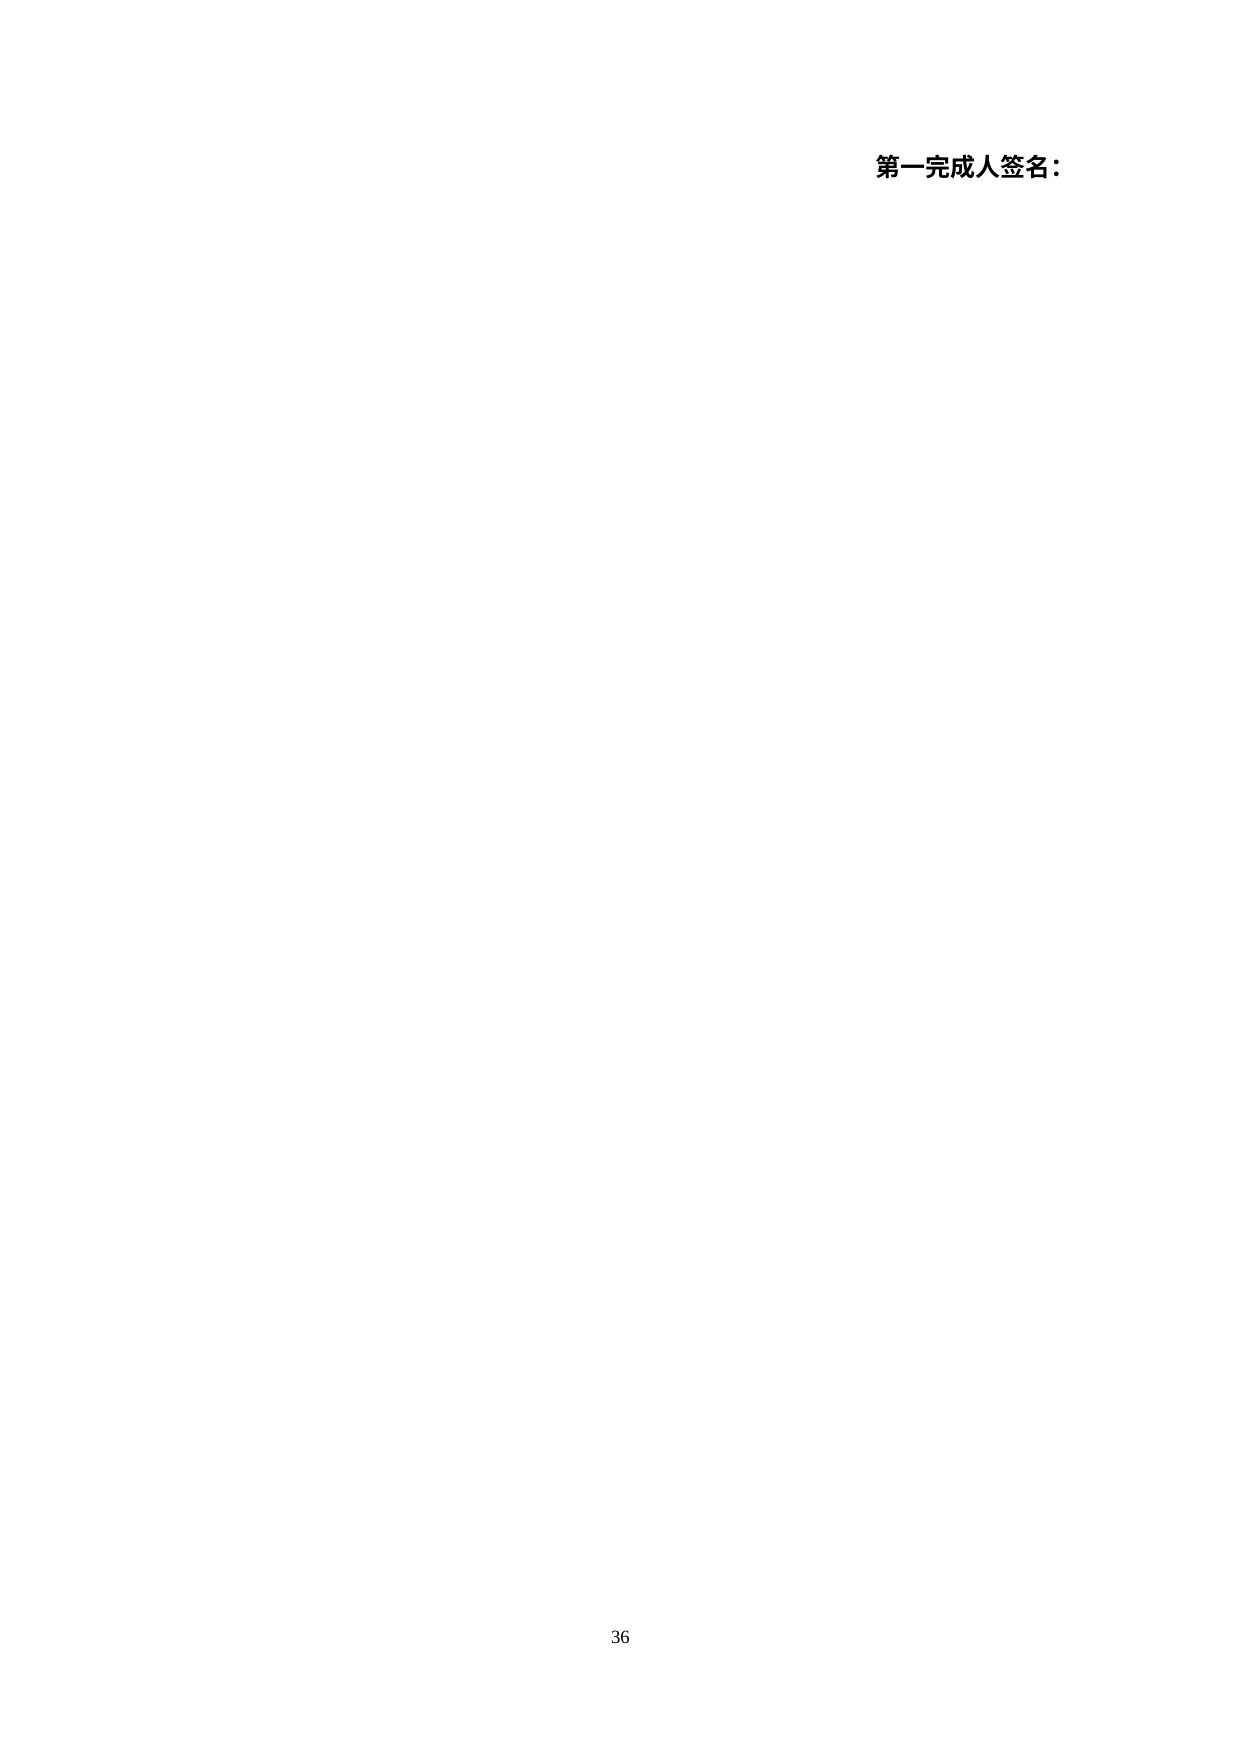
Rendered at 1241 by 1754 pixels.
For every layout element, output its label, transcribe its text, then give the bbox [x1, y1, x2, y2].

text 第一完成人签名： [165, 148, 1075, 184]
